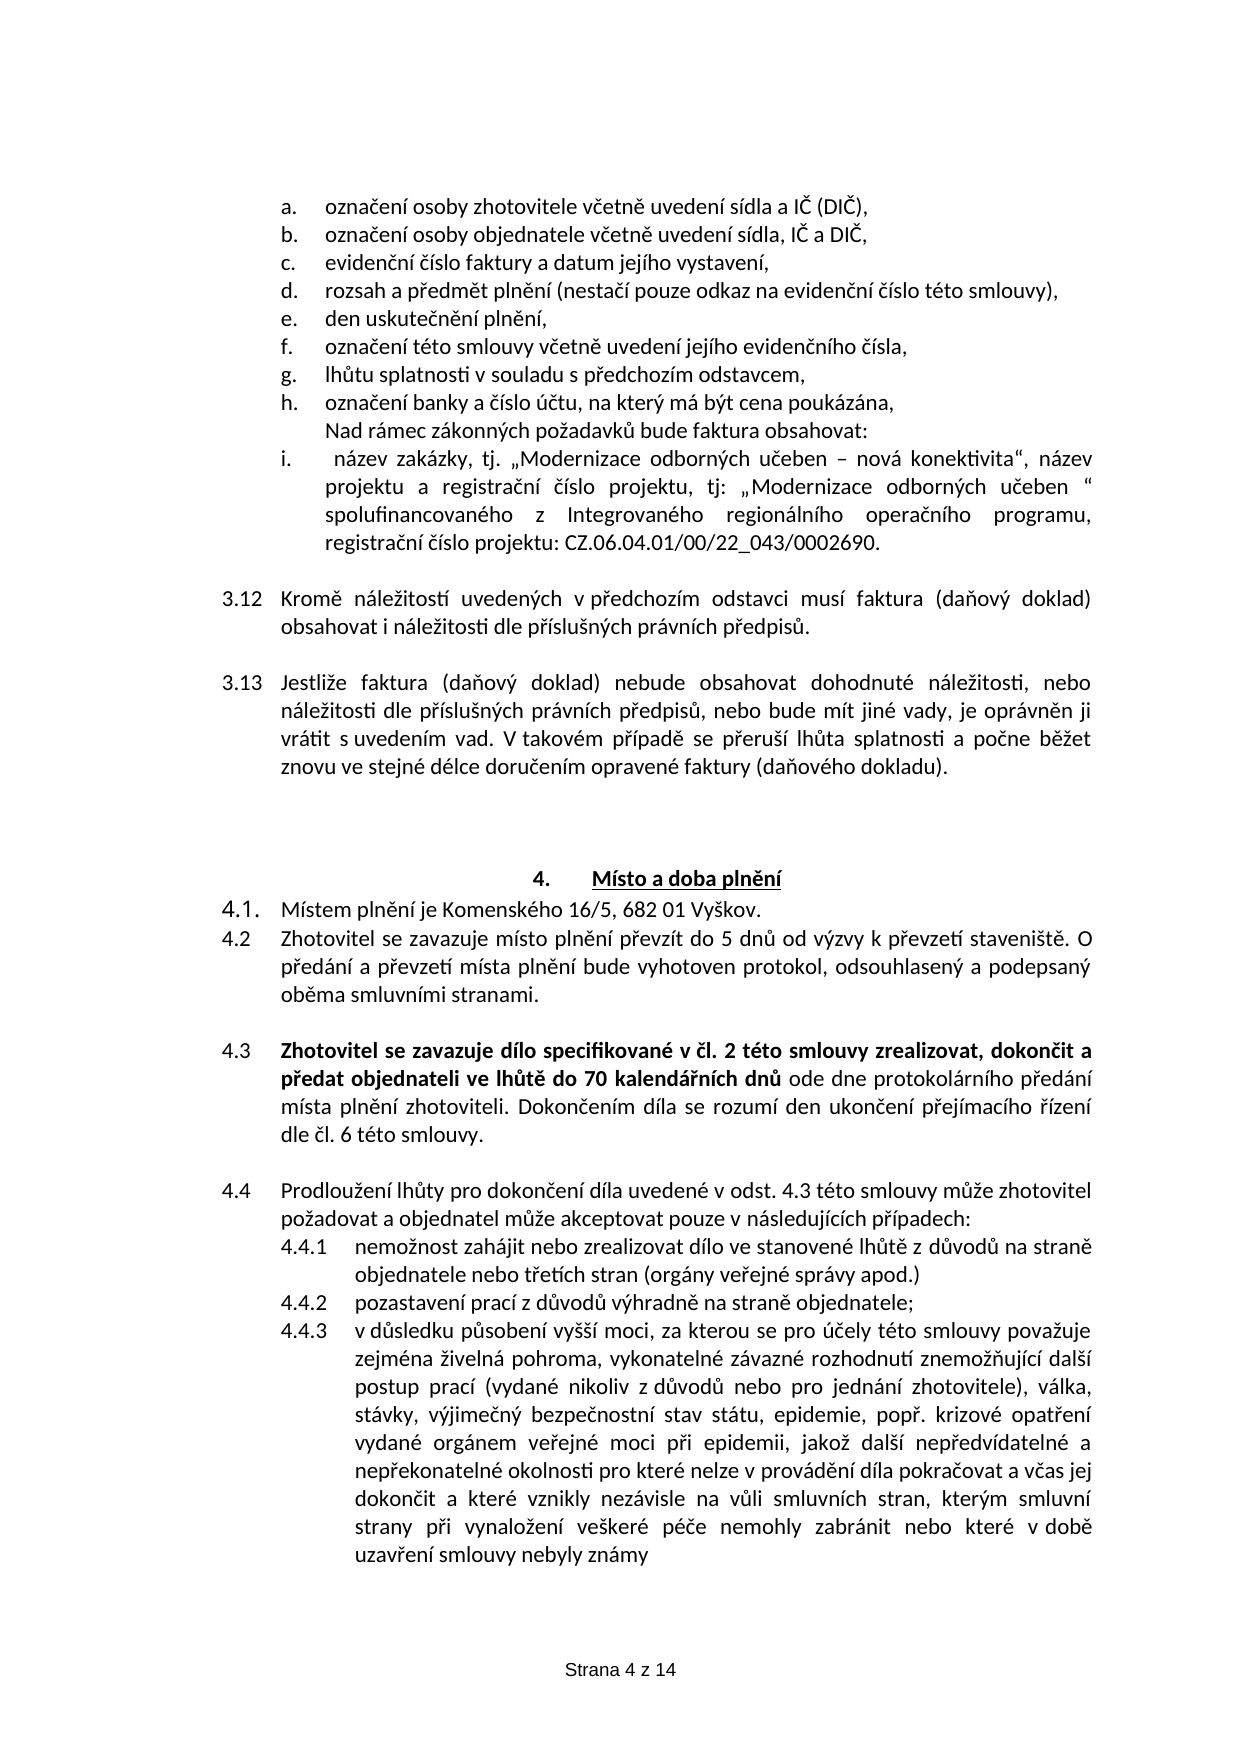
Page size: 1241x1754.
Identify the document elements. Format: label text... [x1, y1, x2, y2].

list evidenční číslo faktury a datum jejího vystavení, [281, 248, 1092, 276]
subtitle Místo a doba plnění [222, 864, 1092, 892]
list rozsah a předmět plnění (nestačí pouze odkaz na evidenční číslo této smlouvy), [281, 276, 1092, 304]
list název zakázky, tj. „Modernizace odborných učeben – nová konektivita“, název projektu a registrační číslo projektu, tj: „Modernizace odborných učeben “ spolufinancovaného z Integrovaného regionálního operačního programu, registrační číslo projektu: CZ.06.04.01/00/22_043/0002690. [281, 444, 1092, 556]
list Nad rámec zákonných požadavků bude faktura obsahovat: [325, 416, 1092, 444]
list Zhotovitel se zavazuje místo plnění převzít do 5 dnů od výzvy k převzetí staveniště. O předání a převzetí místa plnění bude vyhotoven protokol, odsouhlasený a podepsaný oběma smluvními stranami. [222, 924, 1092, 1008]
list označení této smlouvy včetně uvedení jejího evidenčního čísla, [281, 332, 1092, 360]
list v důsledku působení vyšší moci, za kterou se pro účely této smlouvy považuje zejména živelná pohroma, vykonatelné závazné rozhodnutí znemožňující další postup prací (vydané nikoliv z důvodů nebo pro jednání zhotovitele), válka, stávky, výjimečný bezpečnostní stav státu, epidemie, popř. krizové opatření vydané orgánem veřejné moci při epidemii, jakož další nepředvídatelné a nepřekonatelné okolnosti pro které nelze v provádění díla pokračovat a včas jej dokončit a které vznikly nezávisle na vůli smluvních stran, kterým smluvní strany při vynaložení veškeré péče nemohly zabránit nebo které v době uzavření smlouvy nebyly známy [281, 1316, 1092, 1568]
list označení banky a číslo účtu, na který má být cena poukázána, [281, 388, 1092, 416]
list pozastavení prací z důvodů výhradně na straně objednatele; [281, 1288, 1092, 1316]
list Zhotovitel se zavazuje dílo specifikované v čl. 2 této smlouvy zrealizovat, dokončit a předat objednateli ve lhůtě do 70 kalendářních dnů ode dne protokolárního předání místa plnění zhotoviteli. Dokončením díla se rozumí den ukončení přejímacího řízení dle čl. 6 této smlouvy. [222, 1036, 1092, 1148]
list lhůtu splatnosti v souladu s předchozím odstavcem, [281, 360, 1092, 388]
list Kromě náležitostí uvedených v předchozím odstavci musí faktura (daňový doklad) obsahovat i náležitosti dle příslušných právních předpisů. [222, 584, 1092, 640]
list den uskutečnění plnění, [281, 304, 1092, 332]
list Prodloužení lhůty pro dokončení díla uvedené v odst. 4.3 této smlouvy může zhotovitel požadovat a objednatel může akceptovat pouze v následujících případech: [222, 1176, 1092, 1232]
list označení osoby zhotovitele včetně uvedení sídla a IČ (DIČ), [281, 192, 1092, 220]
list nemožnost zahájit nebo zrealizovat dílo ve stanovené lhůtě z důvodů na straně objednatele nebo třetích stran (orgány veřejné správy apod.) [281, 1232, 1092, 1288]
list označení osoby objednatele včetně uvedení sídla, IČ a DIČ, [281, 220, 1092, 248]
list Jestliže faktura (daňový doklad) nebude obsahovat dohodnuté náležitosti, nebo náležitosti dle příslušných právních předpisů, nebo bude mít jiné vady, je oprávněn ji vrátit s uvedením vad. V takovém případě se přeruší lhůta splatnosti a počne běžet znovu ve stejné délce doručením opravené faktury (daňového dokladu). [222, 668, 1092, 780]
list Místem plnění je Komenského 16/5, 682 01 Vyškov. [222, 892, 1092, 924]
